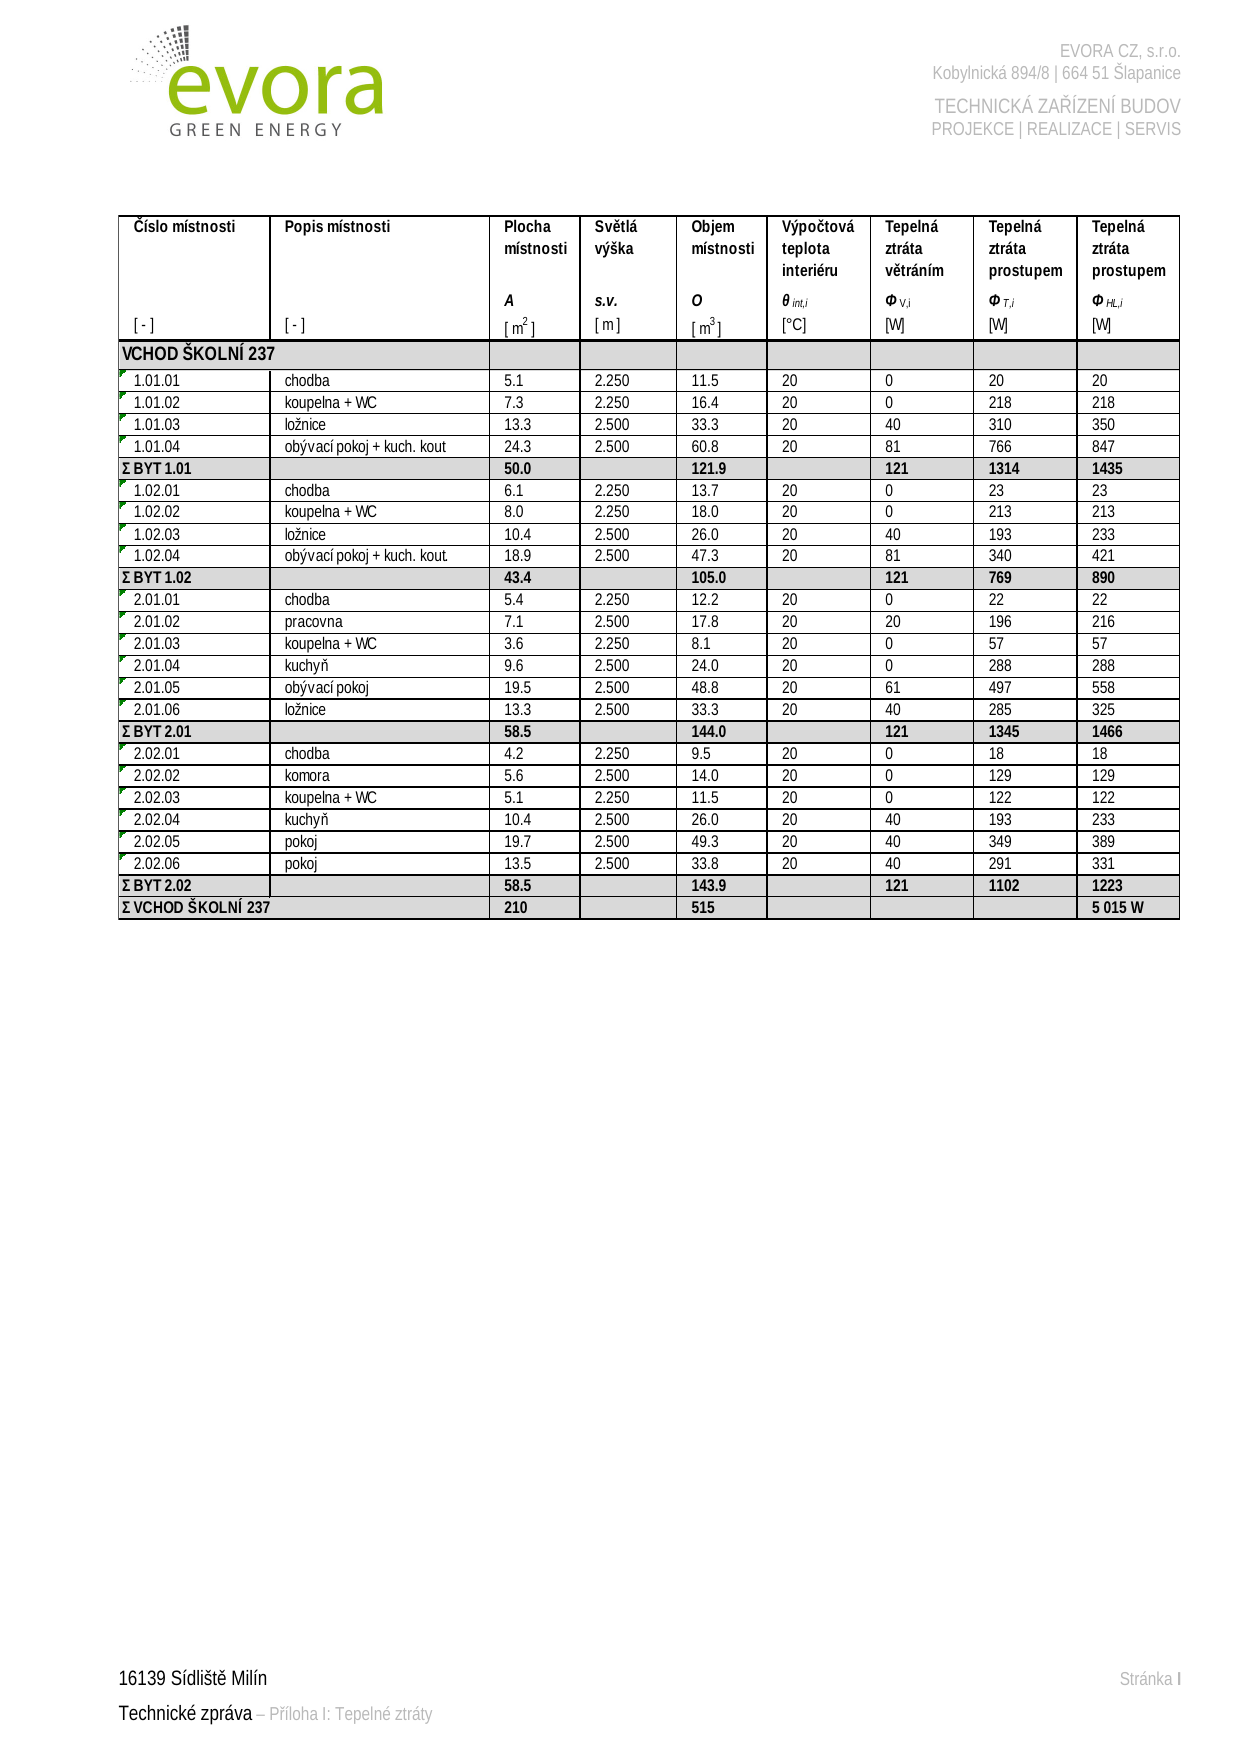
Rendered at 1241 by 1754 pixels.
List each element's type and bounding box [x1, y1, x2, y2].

picture [118, 12, 401, 146]
